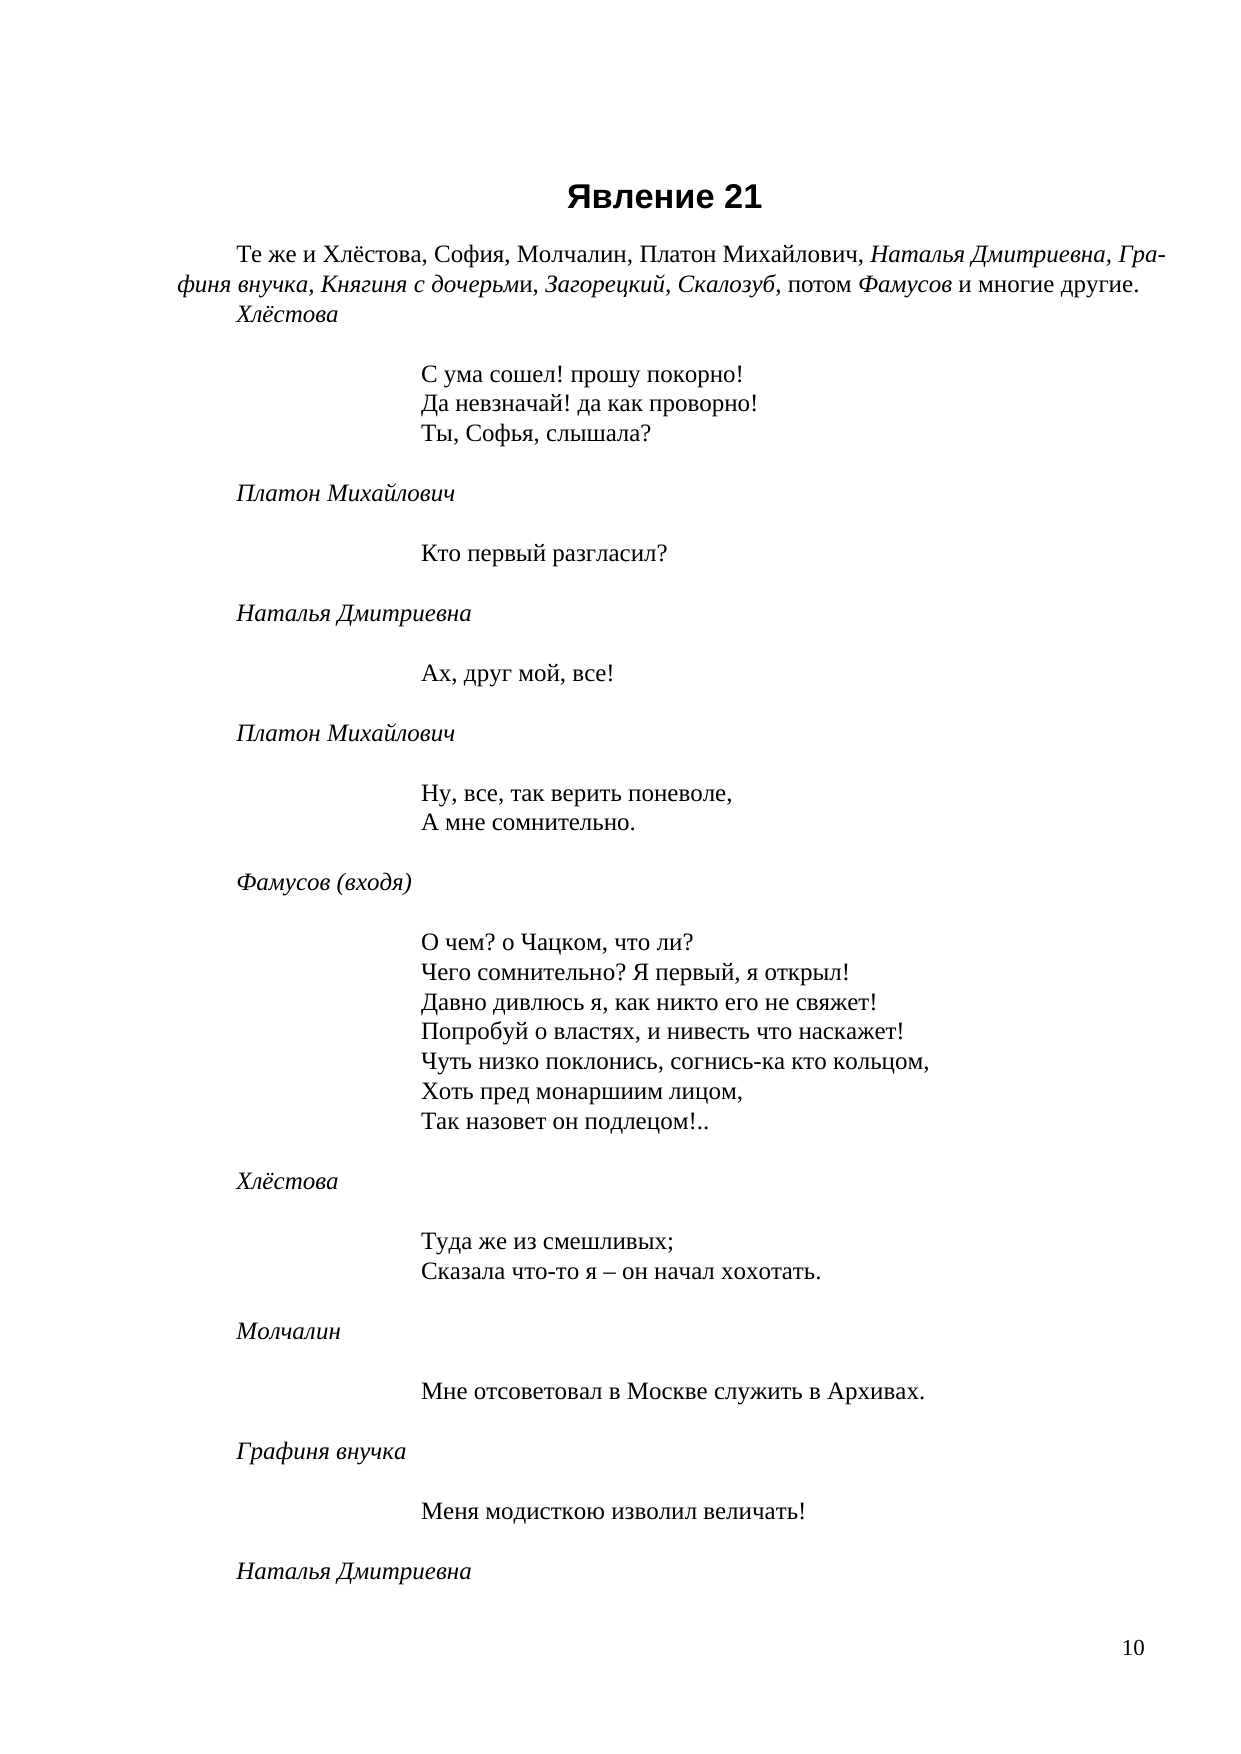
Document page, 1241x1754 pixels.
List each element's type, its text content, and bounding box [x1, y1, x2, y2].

text Хлёстова [236, 299, 1167, 327]
text Кто первый разгласил? [421, 538, 1167, 567]
text О чем? о Чацком, что ли? [421, 927, 1167, 956]
subtitle Явление 21 [252, 176, 1077, 216]
text Туда же из смешливых; [421, 1226, 1167, 1254]
text Те же и Xлёстова, София, Молчалин, Платон Михайлович, Наталья Дмитриевна, Гра- финя внучка, Княгиня с дочерьми, Загорецкий, Скалозуб, потом Фамусов и многие другие. [177, 239, 1167, 298]
text Ну, все, так верить поневоле, А мне сомнительно. [421, 778, 748, 836]
text С ума сошел! прошу покорно! Да невзначай! да как проворно! Ты, Софья, слышала? [421, 359, 766, 447]
text Мне отсоветовал в Москве служить в Архивах. [421, 1376, 1167, 1404]
text Так назовет он подлецом!.. [421, 1106, 1167, 1134]
text Чего сомнительно? Я первый, я открыл! Давно дивлюсь я, как никто его не свяжет! Попробуй о властях, и нивесть что наскажет! [421, 957, 910, 1045]
text Ах, друг мой, все! [421, 658, 1167, 687]
text Наталья Дмитриевна [236, 1556, 1167, 1585]
text Молчалин [236, 1316, 1167, 1344]
text Графиня внучка [236, 1436, 1167, 1464]
text Фамусов (входя) [236, 867, 1167, 896]
text Платон Михайлович [236, 718, 1167, 747]
text Сказала что-то я – он начал хохотать. [421, 1256, 1167, 1284]
text Платон Михайлович [236, 478, 1167, 507]
text Меня модисткою изволил величать! [421, 1496, 1167, 1524]
text Хлёстова [236, 1166, 1167, 1194]
text Наталья Дмитриевна [236, 598, 1167, 627]
text Чуть низко поклонись, согнись-ка кто кольцом, Хоть пред монаршиим лицом, [421, 1046, 945, 1105]
